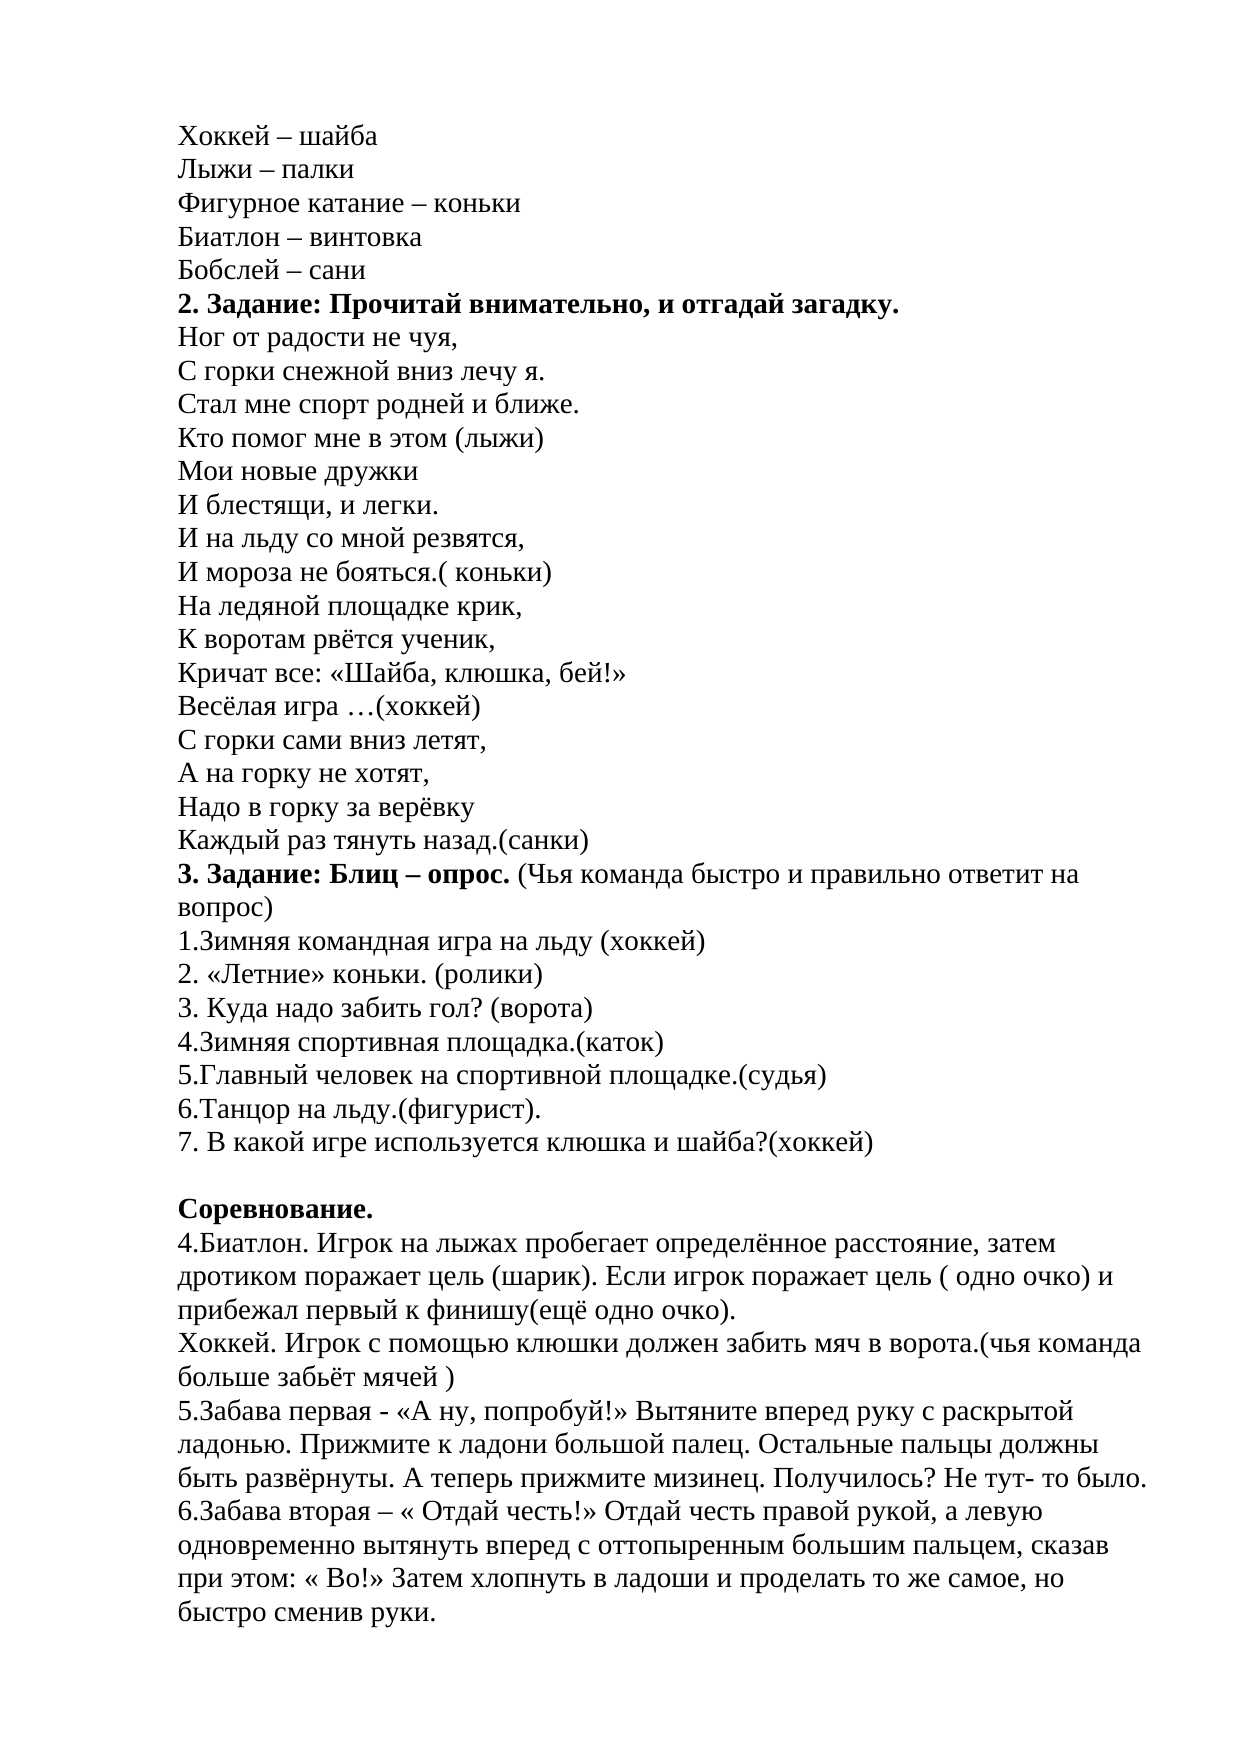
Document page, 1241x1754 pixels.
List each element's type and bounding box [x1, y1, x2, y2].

text [177, 118, 1152, 1627]
